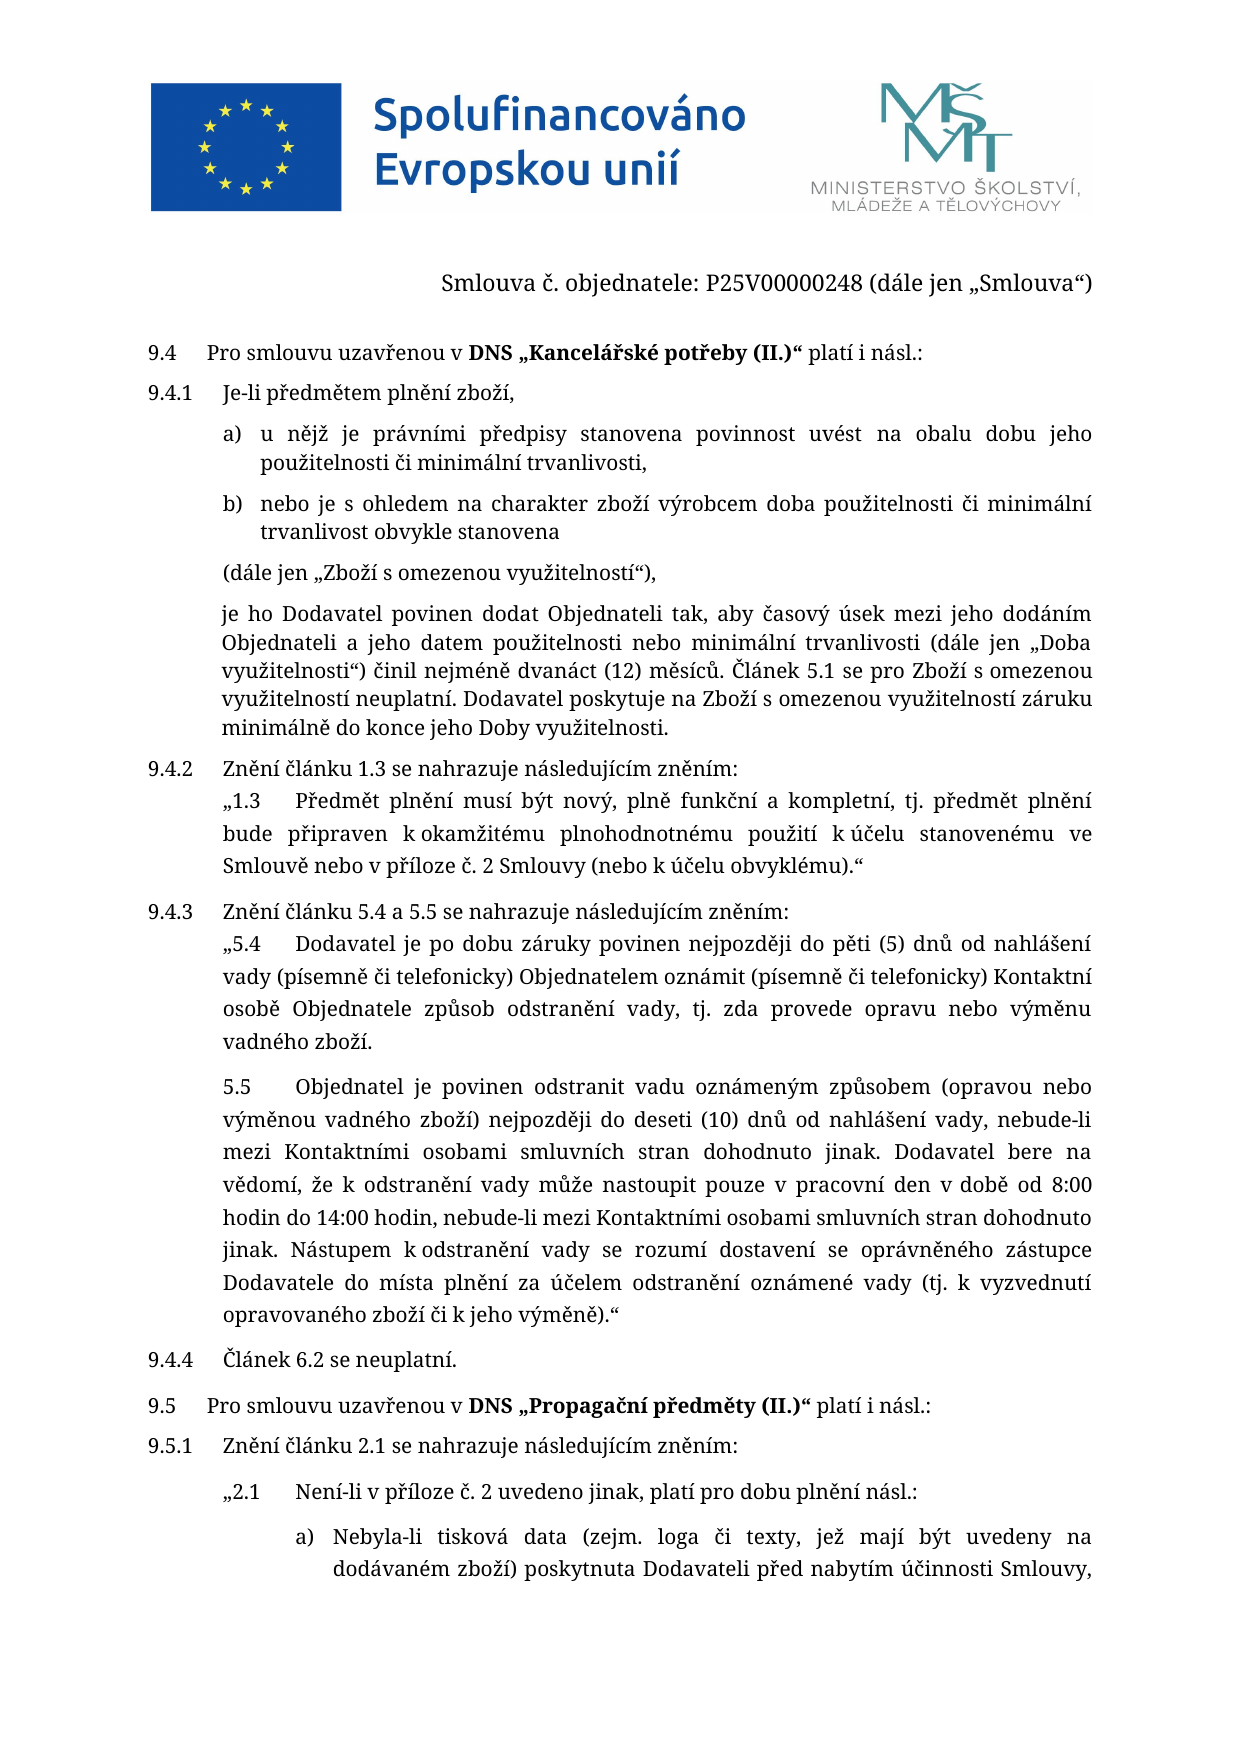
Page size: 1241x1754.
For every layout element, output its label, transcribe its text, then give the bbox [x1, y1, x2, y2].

list Je-li předmětem plnění zboží, [148, 378, 1093, 407]
list Znění článku 5.4 a 5.5 se nahrazuje následujícím zněním: [148, 897, 1093, 925]
list Znění článku 1.3 se nahrazuje následujícím zněním: [148, 754, 1093, 782]
list „1.3 Předmět plnění musí být nový, plně funkční a kompletní, tj. předmět plnění bude připraven k okamžitému plnohodnotnému použití k účelu stanovenému ve Smlouvě nebo v příloze č. 2 Smlouvy (nebo k účelu obvyklému).“ [223, 786, 1093, 880]
text je ho Dodavatel povinen dodat Objednateli tak, aby časový úsek mezi jeho dodáním Objednateli a jeho datem použitelnosti nebo minimální trvanlivosti (dále jen „Doba využitelnosti“) činil nejméně dvanáct (12) měsíců. Článek 5.1 se pro Zboží s omezenou využitelností neuplatní. Dodavatel poskytuje na Zboží s omezenou využitelností záruku minimálně do konce jeho Doby využitelnosti. [221, 599, 1093, 741]
list Pro smlouvu uzavřenou v DNS „Propagační předměty (II.)“ platí i násl.: [148, 1391, 1093, 1419]
list Pro smlouvu uzavřenou v DNS „Kancelářské potřeby (II.)“ platí i násl.: [148, 338, 1093, 366]
list u nějž je právními předpisy stanovena povinnost uvést na obalu dobu jeho použitelnosti či minimální trvanlivosti, [223, 419, 1093, 476]
list „2.1 Není-li v příloze č. 2 uvedeno jinak, platí pro dobu plnění násl.: [223, 1477, 1093, 1505]
picture [147, 80, 1093, 215]
text (dále jen „Zboží s omezenou využitelností“), [223, 558, 1093, 587]
list Článek 6.2 se neuplatní. [148, 1346, 1093, 1374]
list nebo je s ohledem na charakter zboží výrobcem doba použitelnosti či minimální trvanlivost obvykle stanovena [223, 489, 1093, 546]
list Znění článku 2.1 se nahrazuje následujícím zněním: [148, 1432, 1093, 1460]
list 5.5 Objednatel je povinen odstranit vadu oznámeným způsobem (opravou nebo výměnou vadného zboží) nejpozději do deseti (10) dnů od nahlášení vady, nebude-li mezi Kontaktními osobami smluvních stran dohodnuto jinak. Dodavatel bere na vědomí, že k odstranění vady může nastoupit pouze v pracovní den v době od 8:00 hodin do 14:00 hodin, nebude-li mezi Kontaktními osobami smluvních stran dohodnuto jinak. Nástupem k odstranění vady se rozumí dostavení se oprávněného zástupce Dodavatele do místa plnění za účelem odstranění oznámené vady (tj. k vyzvednutí opravovaného zboží či k jeho výměně).“ [223, 1072, 1093, 1329]
list „5.4 Dodavatel je po dobu záruky povinen nejpozději do pěti (5) dnů od nahlášení vady (písemně či telefonicky) Objednatelem oznámit (písemně či telefonicky) Kontaktní osobě Objednatele způsob odstranění vady, tj. zda provede opravu nebo výměnu vadného zboží. [223, 929, 1093, 1056]
